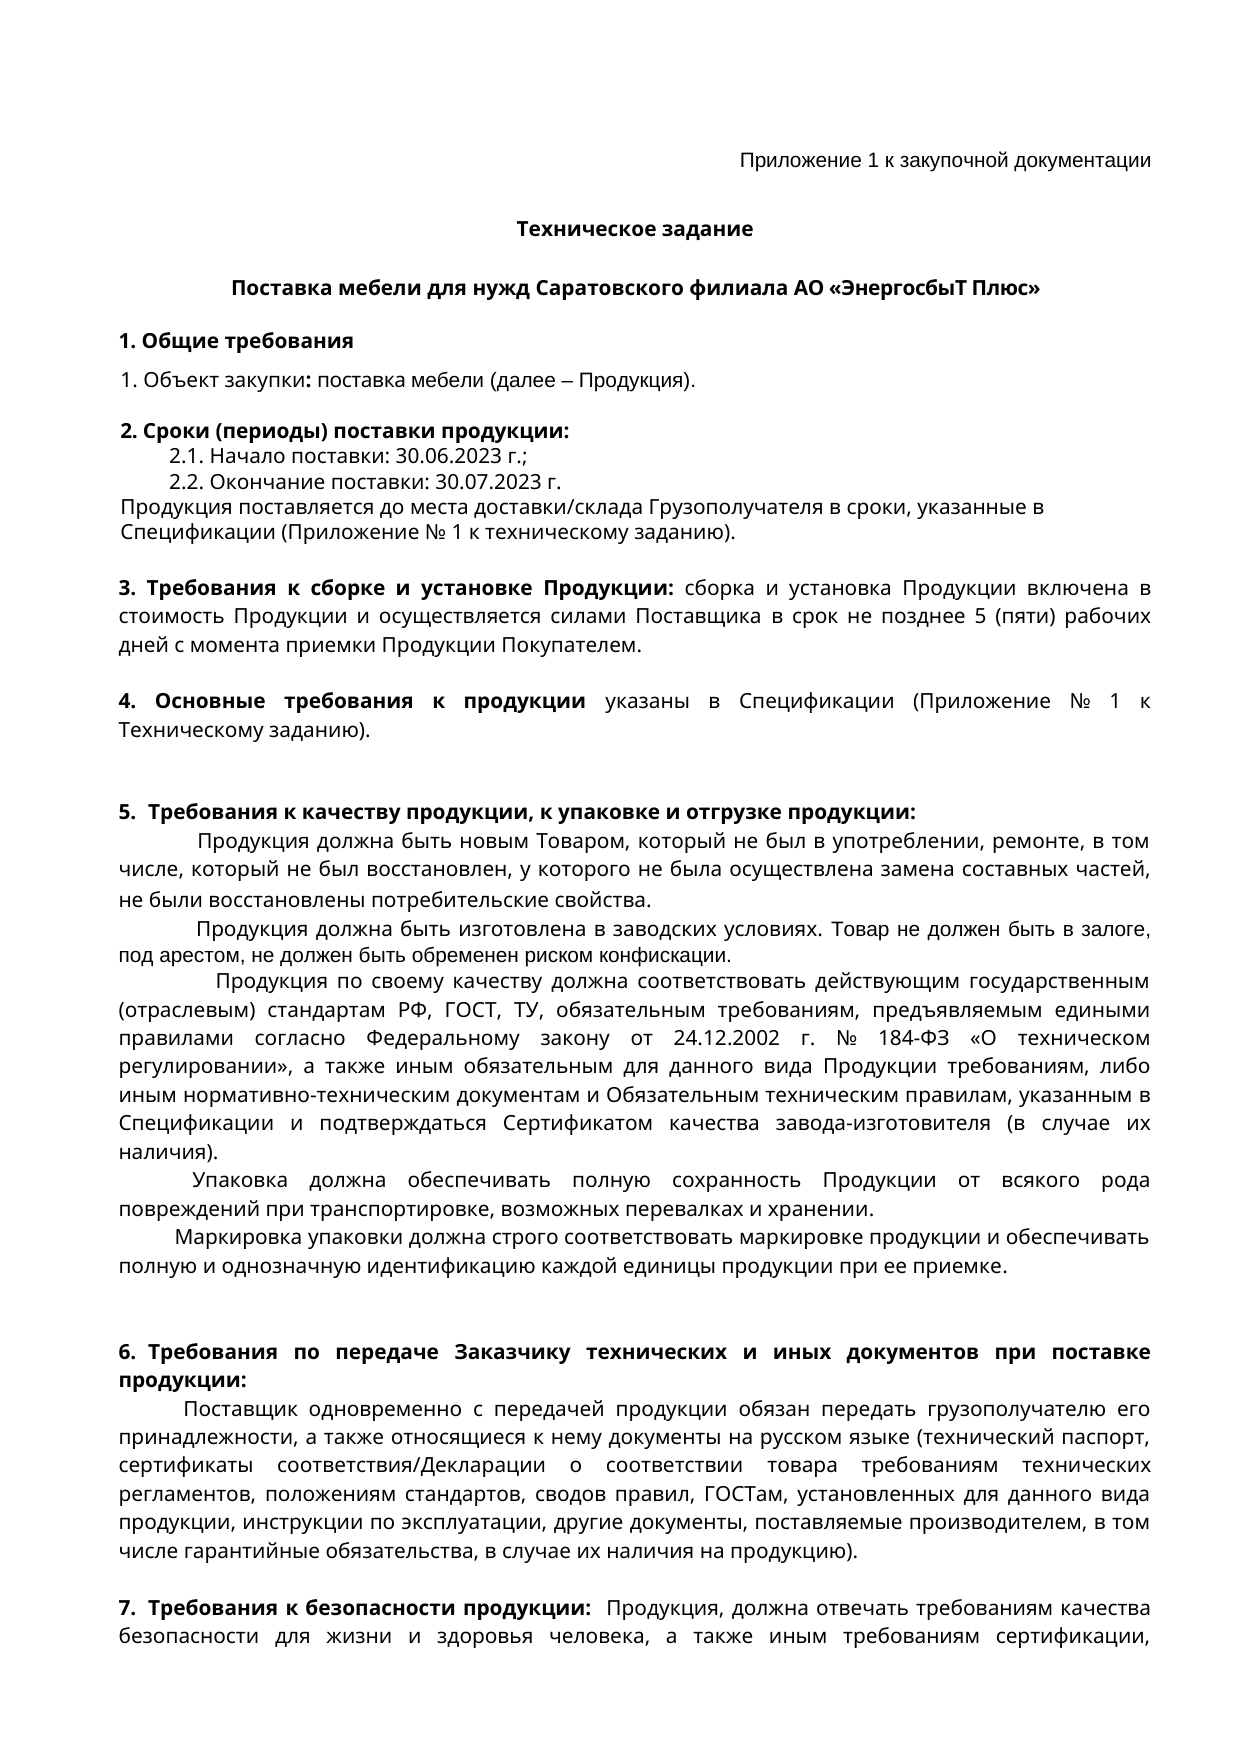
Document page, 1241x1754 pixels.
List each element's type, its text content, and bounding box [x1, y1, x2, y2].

list Поставщик одновременно с передачей продукции обязан передать грузополучателю его принадлежности, а также относящиеся к нему документы на русском языке (технический паспорт, сертификаты соответствия/Декларации о соответствии товара требованиям технических регламентов, положениям стандартов, сводов правил, ГОСТам, установленных для данного вида продукции, инструкции по эксплуатации, другие документы, поставляемые производителем, в том числе гарантийные обязательства, в случае их наличия на продукцию). [118, 1394, 1152, 1564]
list Требования к качеству продукции, к упаковке и отгрузке продукции: [118, 797, 1152, 826]
text Продукция должна быть новым Товаром, который не был в употреблении, ремонте, в том числе, который не был восстановлен, у которого не была осуществлена замена составных частей, не были восстановлены потребительские свойства. [118, 826, 1152, 914]
text 1. Общие требования [118, 326, 1152, 355]
text Маркировка упаковки должна строго соответствовать маркировке продукции и обеспечивать полную и однозначную идентификацию каждой единицы продукции при ее приемке. [118, 1222, 1152, 1279]
text 4. Основные требования к продукции указаны в Спецификации (Приложение № 1 к Техническому заданию). [118, 687, 1152, 743]
text 1. Объект закупки: поставка мебели (далее – Продукция). [120, 367, 1152, 392]
text Продукция должна быть изготовлена в заводских условиях. Товар не должен быть в залоге, под арестом, не должен быть обременен риском конфискации. [118, 914, 1152, 966]
list Требования по передаче Заказчику технических и иных документов при поставке продукции: [118, 1337, 1152, 1394]
text Техническое задание [118, 214, 1152, 243]
text Продукция по своему качеству должна соответствовать действующим государственным (отраслевым) стандартам РФ, ГОСТ, ТУ, обязательным требованиям, предъявляемым едиными правилами согласно Федеральному закону от 24.12.2002 г. № 184-ФЗ «О техническом регулировании», а также иным обязательным для данного вида Продукции требованиям, либо иным нормативно-техническим документам и Обязательным техническим правилам, указанным в Спецификации и подтверждаться Сертификатом качества завода-изготовителя (в случае их наличия). [118, 966, 1152, 1165]
text Упаковка должна обеспечивать полную сохранность Продукции от всякого рода повреждений при транспортировке, возможных перевалках и хранении. [118, 1165, 1152, 1222]
text Поставка мебели для нужд Саратовского филиала АО «ЭнергосбыТ Плюс» [120, 276, 1152, 301]
text 3. Требования к сборке и установке Продукции: сборка и установка Продукции включена в стоимость Продукции и осуществляется силами Поставщика в срок не позднее 5 (пяти) рабочих дней с момента приемки Продукции Покупателем. [118, 573, 1152, 658]
text 2.1. Начало поставки: 30.06.2023 г.; [120, 444, 1152, 469]
text Приложение 1 к закупочной документации [118, 148, 1152, 172]
text 2.2. Окончание поставки: 30.07.2023 г. Продукция поставляется до места доставки/склада Грузополучателя в сроки, указанные в Спецификации (Приложение № 1 к техническому заданию). [120, 469, 1152, 544]
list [118, 1593, 1152, 1649]
text 2. Сроки (периоды) поставки продукции: [120, 418, 1152, 443]
